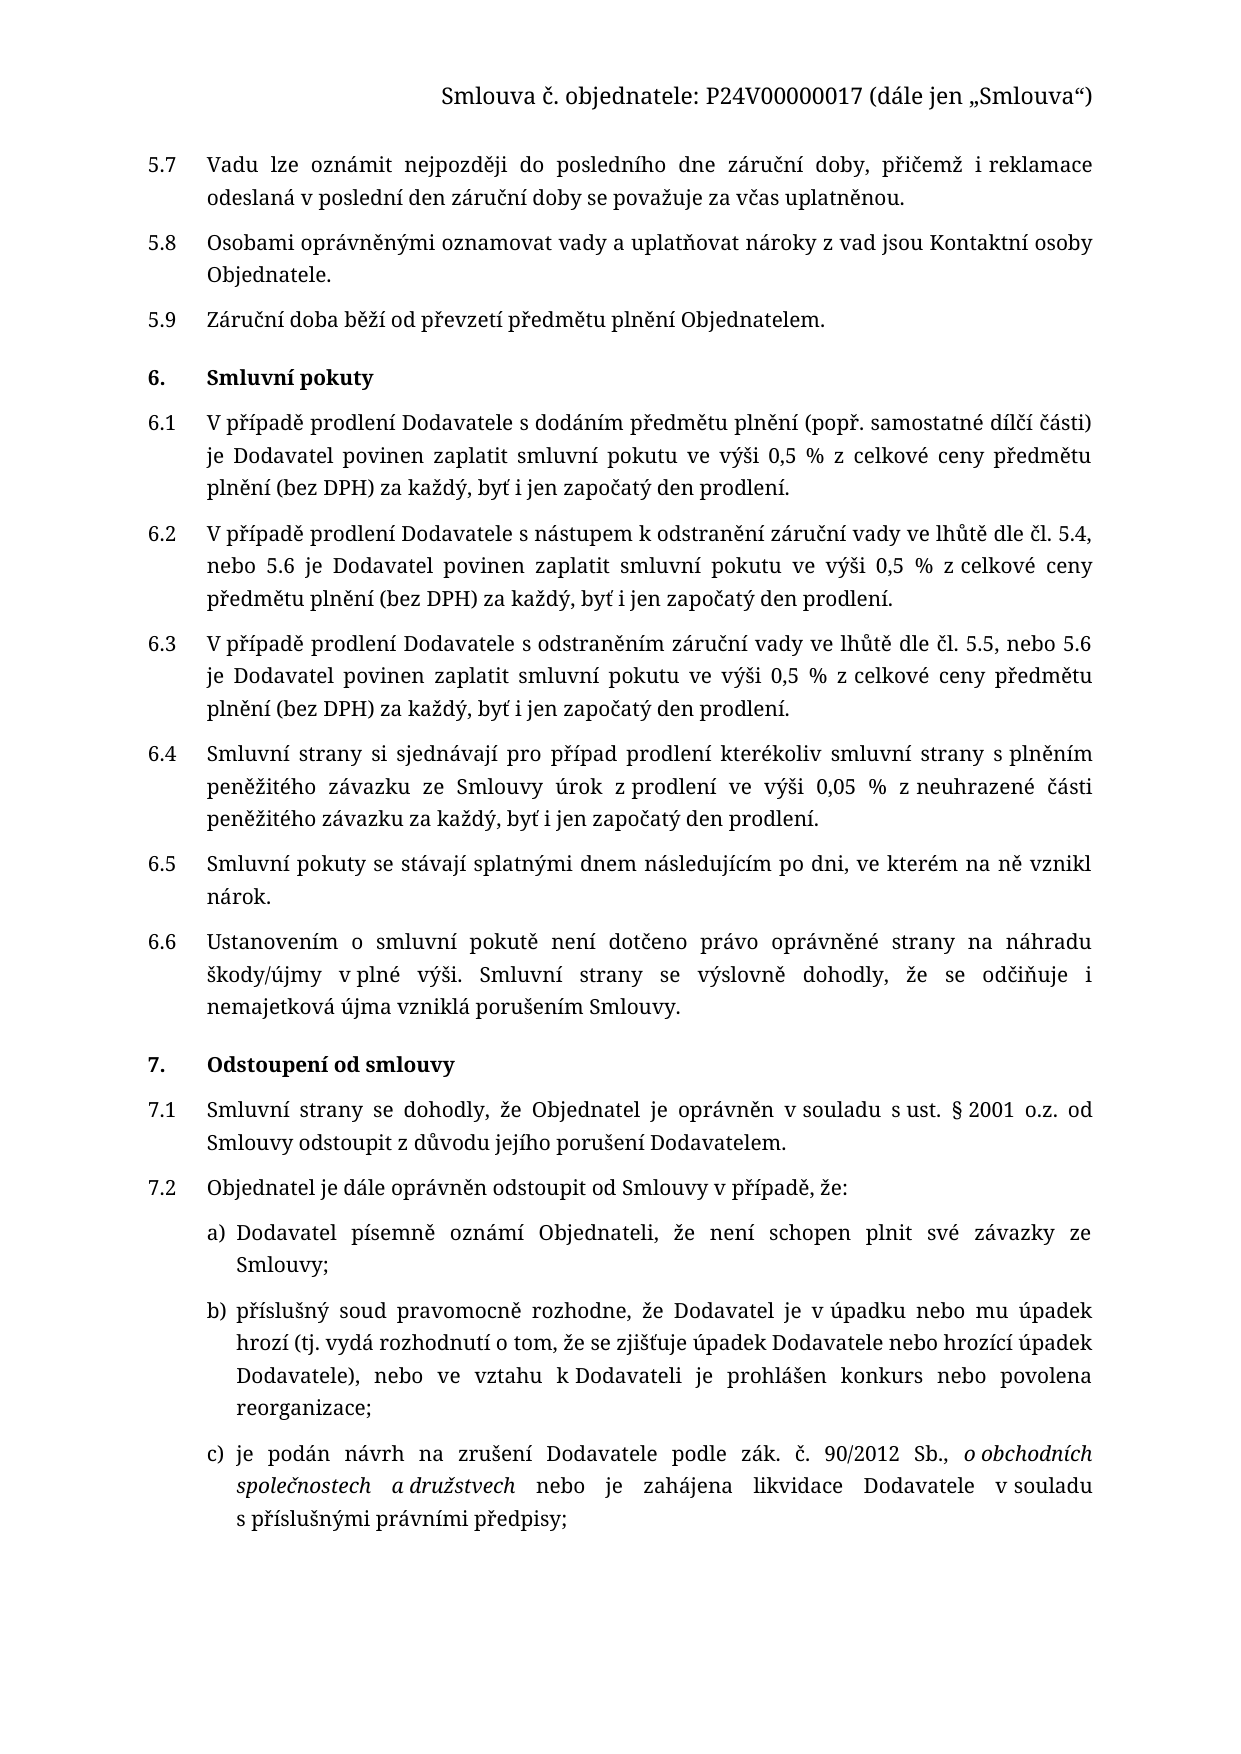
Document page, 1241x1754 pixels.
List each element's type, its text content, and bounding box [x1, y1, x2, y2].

list příslušný soud pravomocně rozhodne, že Dodavatel je v úpadku nebo mu úpadek hrozí (tj. vydá rozhodnutí o tom, že se zjišťuje úpadek Dodavatele nebo hrozící úpadek Dodavatele), nebo ve vztahu k Dodavateli je prohlášen konkurs nebo povolena reorganizace; [207, 1296, 1093, 1422]
list je podán návrh na zrušení Dodavatele podle zák. č. 90/2012 Sb., o obchodních společnostech a družstvech nebo je zahájena likvidace Dodavatele v souladu s příslušnými právními předpisy; [207, 1439, 1093, 1532]
list V případě prodlení Dodavatele s odstraněním záruční vady ve lhůtě dle čl. 5.5, nebo 5.6 je Dodavatel povinen zaplatit smluvní pokutu ve výši 0,5 % z celkové ceny předmětu plnění (bez DPH) za každý, byť i jen započatý den prodlení. [148, 629, 1093, 723]
list Smluvní pokuty se stávají splatnými dnem následujícím po dni, ve kterém na ně vznikl nárok. [148, 849, 1093, 911]
list Vadu lze oznámit nejpozději do posledního dne záruční doby, přičemž i reklamace odeslaná v poslední den záruční doby se považuje za včas uplatněnou. [148, 150, 1093, 211]
list Smluvní pokuty [148, 363, 1093, 392]
list Smluvní strany se dohodly, že Objednatel je oprávněn v souladu s ust. § 2001 o.z. od Smlouvy odstoupit z důvodu jejího porušení Dodavatelem. [148, 1095, 1093, 1156]
list Smluvní strany si sjednávají pro případ prodlení kterékoliv smluvní strany s plněním peněžitého závazku ze Smlouvy úrok z prodlení ve výši 0,05 % z neuhrazené části peněžitého závazku za každý, byť i jen započatý den prodlení. [148, 739, 1093, 833]
list Osobami oprávněnými oznamovat vady a uplatňovat nároky z vad jsou Kontaktní osoby Objednatele. [148, 228, 1093, 289]
list Objednatel je dále oprávněn odstoupit od Smlouvy v případě, že: [148, 1173, 1093, 1201]
list V případě prodlení Dodavatele s dodáním předmětu plnění (popř. samostatné dílčí části) je Dodavatel povinen zaplatit smluvní pokutu ve výši 0,5 % z celkové ceny předmětu plnění (bez DPH) za každý, byť i jen započatý den prodlení. [148, 408, 1093, 502]
list Dodavatel písemně oznámí Objednateli, že není schopen plnit své závazky ze Smlouvy; [207, 1218, 1093, 1279]
list V případě prodlení Dodavatele s nástupem k odstranění záruční vady ve lhůtě dle čl. 5.4, nebo 5.6 je Dodavatel povinen zaplatit smluvní pokutu ve výši 0,5 % z celkové ceny předmětu plnění (bez DPH) za každý, byť i jen započatý den prodlení. [148, 519, 1093, 612]
list Záruční doba běží od převzetí předmětu plnění Objednatelem. [148, 306, 1093, 334]
list Ustanovením o smluvní pokutě není dotčeno právo oprávněné strany na náhradu škody/újmy v plné výši. Smluvní strany se výslovně dohodly, že se odčiňuje i nemajetková újma vzniklá porušením Smlouvy. [148, 927, 1093, 1021]
list Odstoupení od smlouvy [148, 1050, 1093, 1078]
